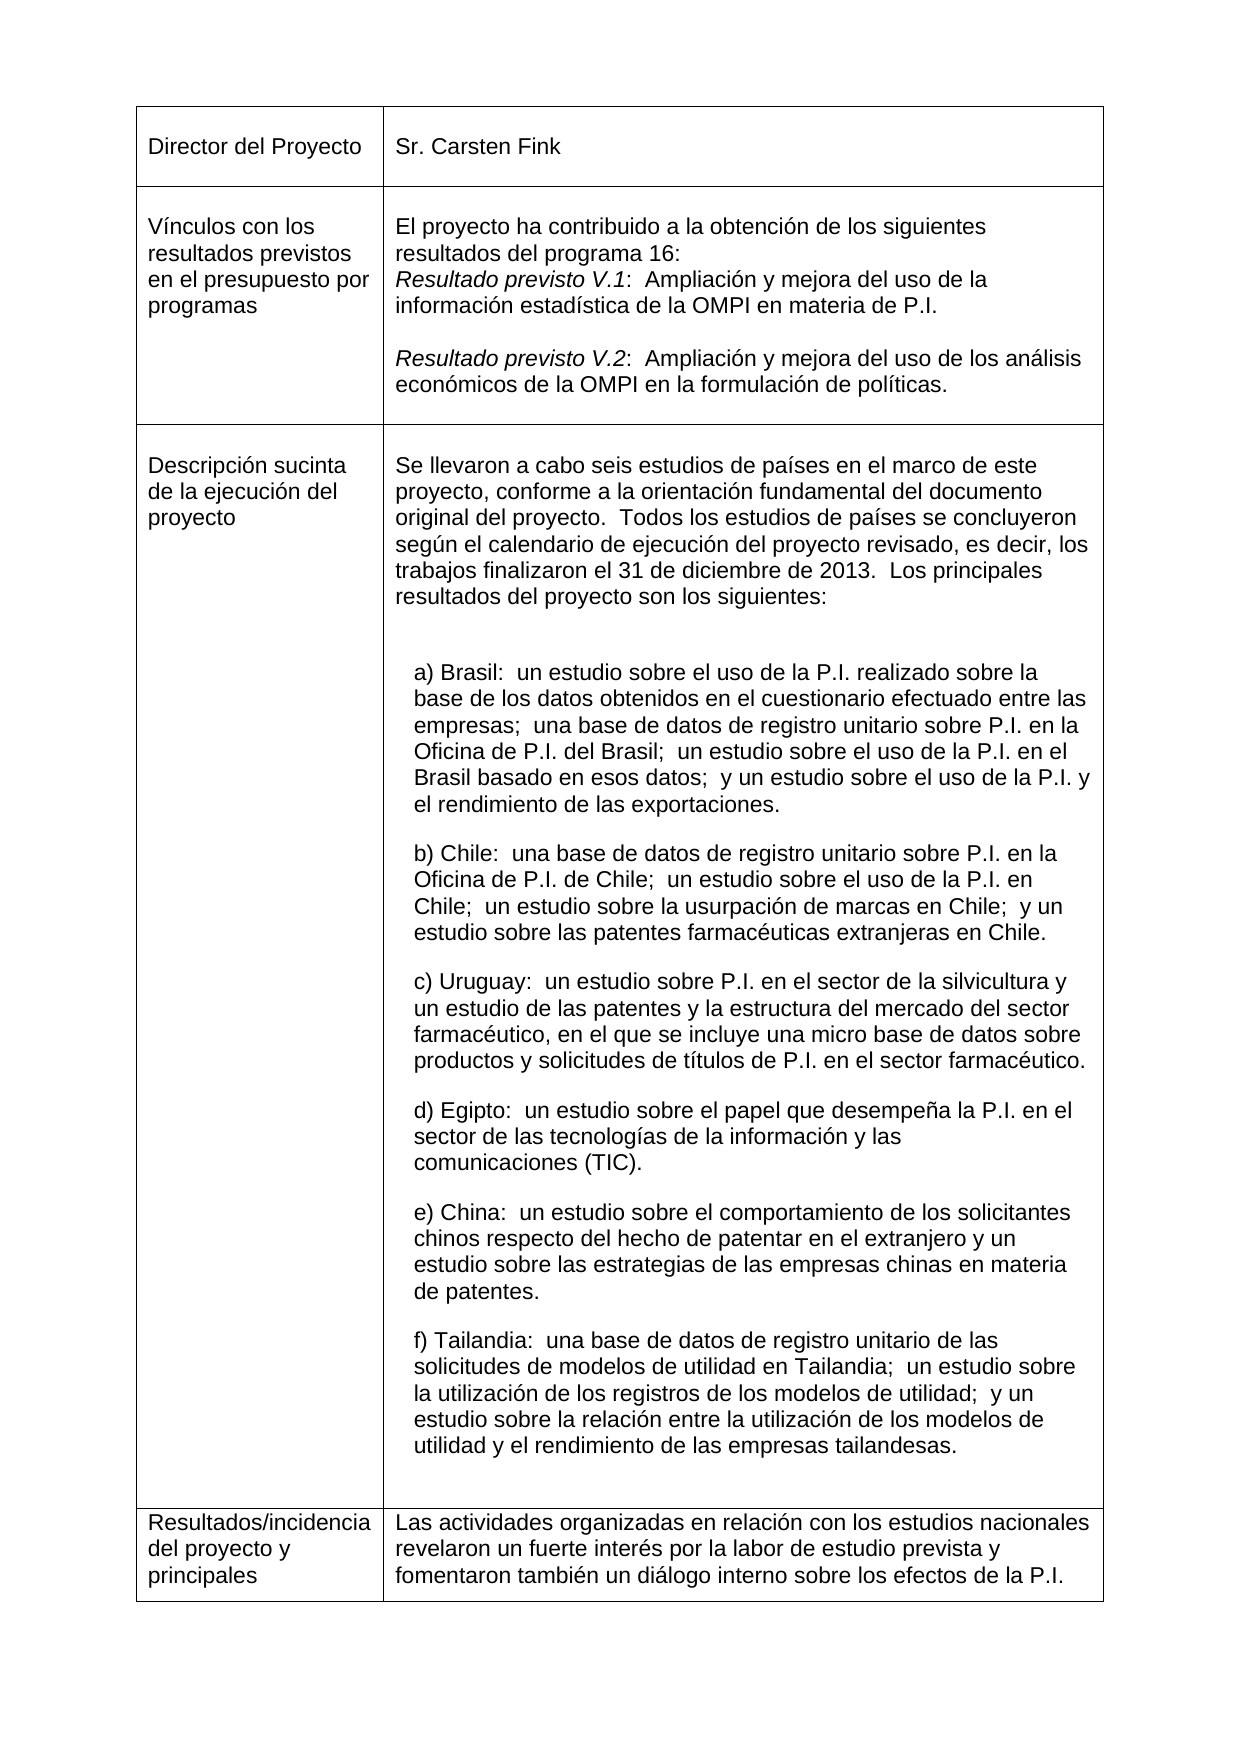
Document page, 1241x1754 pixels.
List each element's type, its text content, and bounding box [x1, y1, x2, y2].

table_cell Descripción sucinta de la ejecución del proyecto [137, 425, 383, 1508]
table_cell El proyecto ha contribuido a la obtención de los siguientes resultados del programa 16: Resultado previsto V.1: Ampliación y mejora del uso de la información estadística de la OMPI en materia de P.I. Resultado previsto V.2: Ampliación y mejora del uso de los análisis económicos de la OMPI en la formulación de políticas. [384, 187, 1103, 424]
table_cell Vínculos con los resultados previstos en el presupuesto por programas [137, 187, 383, 424]
table_cell Se llevaron a cabo seis estudios de países en el marco de este proyecto, conforme a la orientación fundamental del documento original del proyecto. Todos los estudios de países se concluyeron según el calendario de ejecución del proyecto revisado, es decir, los trabajos finalizaron el 31 de diciembre de 2013. Los principales resultados del proyecto son los siguientes: a) Brasil: un estudio sobre el uso de la P.I. realizado sobre la base de los datos obtenidos en el cuestionario efectuado entre las empresas; una base de datos de registro unitario sobre P.I. en la Oficina de P.I. del Brasil; un estudio sobre el uso de la P.I. en el Brasil basado en esos datos; y un estudio sobre el uso de la P.I. y el rendimiento de las exportaciones. b) Chile: una base de datos de registro unitario sobre P.I. en la Oficina de P.I. de Chile; un estudio sobre el uso de la P.I. en Chile; un estudio sobre la usurpación de marcas en Chile; y un estudio sobre las patentes farmacéuticas extranjeras en Chile. c) Uruguay: un estudio sobre P.I. en el sector de la silvicultura y un estudio de las patentes y la estructura del mercado del sector farmacéutico, en el que se incluye una micro base de datos sobre productos y solicitudes de títulos de P.I. en el sector farmacéutico. d) Egipto: un estudio sobre el papel que desempeña la P.I. en el sector de las tecnologías de la información y las comunicaciones (TIC). e) China: un estudio sobre el comportamiento de los solicitantes chinos respecto del hecho de patentar en el extranjero y un estudio sobre las estrategias de las empresas chinas en materia de patentes. f) Tailandia: una base de datos de registro unitario de las solicitudes de modelos de utilidad en Tailandia; un estudio sobre la utilización de los registros de los modelos de utilidad; y un estudio sobre la relación entre la utilización de los modelos de utilidad y el rendimiento de las empresas tailandesas. [384, 425, 1103, 1508]
table_header Sr. Carsten Fink [384, 107, 1103, 186]
table_header Director del Proyecto [137, 107, 383, 186]
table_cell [137, 1509, 383, 1601]
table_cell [384, 1509, 1103, 1601]
